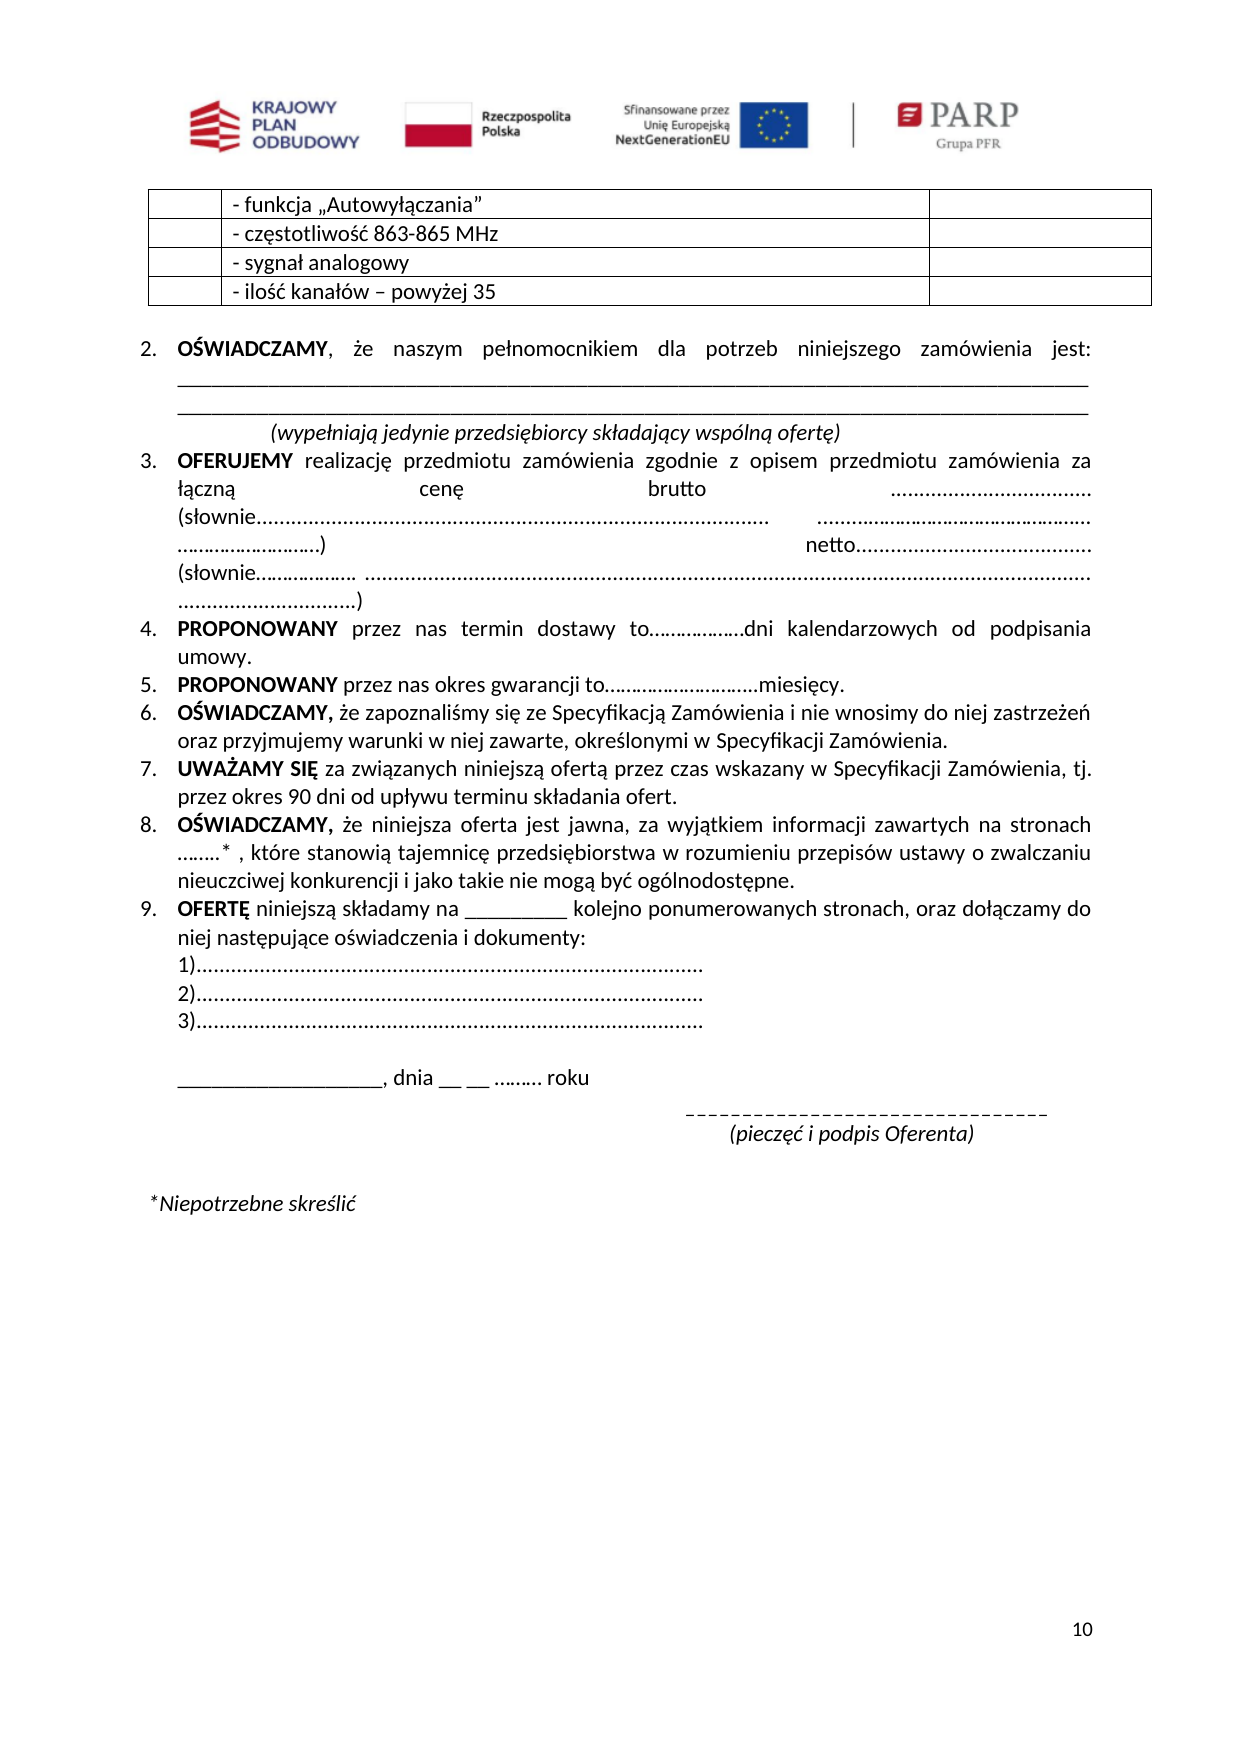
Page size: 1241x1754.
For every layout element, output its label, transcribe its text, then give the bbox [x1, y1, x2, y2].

list OŚWIADCZAMY, że niniejsza oferta jest jawna, za wyjątkiem informacji zawartych na stronach ……..* , które stanowią tajemnicę przedsiębiorstwa w rozumieniu przepisów ustawy o zwalczaniu nieuczciwej konkurencji i jako takie nie mogą być ogólnodostępne. [140, 811, 1093, 894]
table_cell [149, 248, 221, 276]
table_cell [149, 219, 221, 247]
text ________________________________ [148, 1091, 1093, 1119]
list PROPONOWANY przez nas okres gwarancji to………………………..miesięcy. [140, 670, 1093, 698]
table_cell [930, 190, 1151, 218]
text 3)........................................................................................ [177, 1007, 1093, 1035]
text (pieczęć i podpis Oferenta) [148, 1119, 1093, 1147]
table_cell [149, 277, 221, 305]
list OFERTĘ niniejszą składamy na _________ kolejno ponumerowanych stronach, oraz dołączamy do niej następujące oświadczenia i dokumenty: [140, 894, 1093, 951]
table_cell - ilość kanałów – powyżej 35 [222, 277, 929, 305]
list OFERUJEMY realizację przedmiotu zamówienia zgodnie z opisem przedmiotu zamówienia za łączną cenę brutto ................................... (słownie......................................................................................... .........…………………………………...………………………) netto......................................... (słownie………………. .............................................................................................................................................................) [140, 446, 1093, 614]
table_cell - funkcja „Autowyłączania” [222, 190, 929, 218]
table_cell [930, 248, 1151, 276]
table_cell - sygnał analogowy [222, 248, 929, 276]
table_cell [930, 219, 1151, 247]
list OŚWIADCZAMY, że zapoznaliśmy się ze Specyfikacją Zamówienia i nie wnosimy do niej zastrzeżeń oraz przyjmujemy warunki w niej zawarte, określonymi w Specyfikacji Zamówienia. [140, 698, 1093, 754]
picture [147, 79, 1093, 165]
text 2)........................................................................................ [177, 979, 1093, 1007]
text __________________, dnia __ __ ……… roku [177, 1063, 1093, 1091]
list PROPONOWANY przez nas termin dostawy to………………dni kalendarzowych od podpisania umowy. [140, 614, 1093, 670]
text *Niepotrzebne skreślić [148, 1189, 1093, 1217]
table_cell [149, 190, 221, 218]
text 1)........................................................................................ [177, 951, 1093, 979]
list UWAŻAMY SIĘ za związanych niniejszą ofertą przez czas wskazany w Specyfikacji Zamówienia, tj. przez okres 90 dni od upływu terminu składania ofert. [140, 754, 1093, 811]
list OŚWIADCZAMY, że naszym pełnomocnikiem dla potrzeb niniejszego zamówienia jest: ________________________________________________________________________________________________________________________________________________________________ [140, 334, 1093, 418]
table_cell [930, 277, 1151, 305]
table_cell - częstotliwość 863-865 MHz [222, 219, 929, 247]
text (wypełniają jedynie przedsiębiorcy składający wspólną ofertę) [177, 418, 1093, 446]
